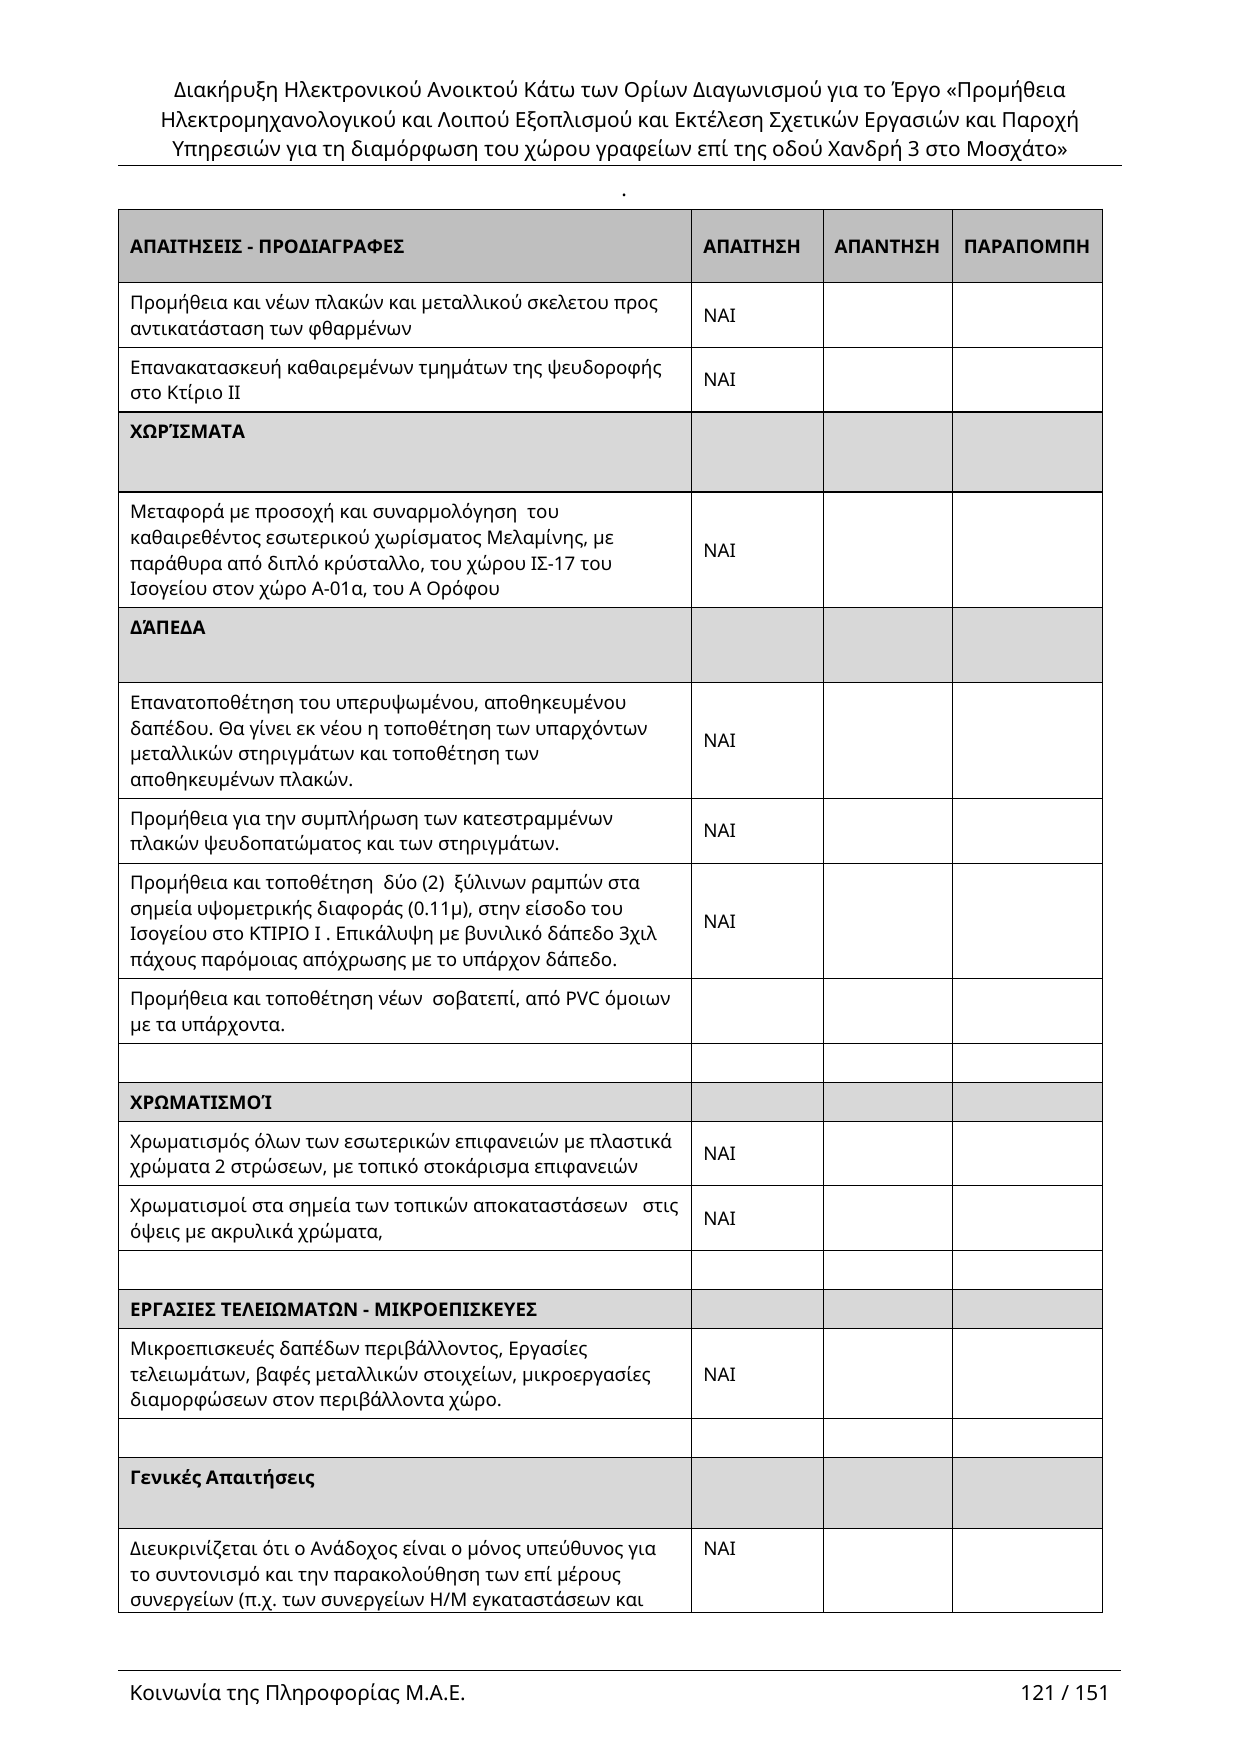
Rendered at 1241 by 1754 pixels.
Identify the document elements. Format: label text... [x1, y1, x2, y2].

table_cell [692, 1290, 823, 1328]
table_cell [953, 493, 1102, 607]
table_cell [692, 1419, 823, 1457]
table_cell [692, 1044, 823, 1082]
table_cell [953, 1122, 1102, 1185]
table_cell ΧΡΩΜΑΤΙΣΜΟΊ [119, 1083, 691, 1121]
table_cell [824, 1044, 952, 1082]
table_cell [953, 1251, 1102, 1289]
table_cell [953, 864, 1102, 978]
table_cell [824, 1251, 952, 1289]
table_cell [953, 1290, 1102, 1328]
table_cell [824, 283, 952, 347]
table_cell Χρωματισμός όλων των εσωτερικών επιφανειών με πλαστικά χρώματα 2 στρώσεων, με τοπικό στοκάρισμα επιφανειών [119, 1122, 691, 1185]
table_header ΑΠΑΙΤΗΣΕΙΣ - ΠΡΟΔΙΑΓΡΑΦΕΣ [119, 210, 691, 282]
table_cell [824, 683, 952, 798]
table_cell [953, 1329, 1102, 1418]
table_cell [953, 1458, 1102, 1528]
table_cell [824, 1419, 952, 1457]
table_header ΑΠΑΝΤΗΣΗ [824, 210, 952, 282]
table_cell [824, 864, 952, 978]
table_cell ΔΆΠΕΔΑ [119, 608, 691, 682]
table_header ΠΑΡΑΠΟΜΠΗ [953, 210, 1102, 282]
table_cell [692, 413, 823, 491]
table_cell [119, 1419, 691, 1457]
table_cell [692, 979, 823, 1043]
table_cell [953, 348, 1102, 411]
table_cell [953, 979, 1102, 1043]
table_cell [824, 1458, 952, 1528]
table_cell [824, 1290, 952, 1328]
table_cell [692, 1083, 823, 1121]
table_cell ΝΑΙ [692, 493, 823, 607]
table_cell [824, 493, 952, 607]
table_cell [953, 1186, 1102, 1250]
table_cell Μικροεπισκευές δαπέδων περιβάλλοντος, Εργασίες τελειωμάτων, βαφές μεταλλικών στοιχείων, μικροεργασίες διαμορφώσεων στον περιβάλλοντα χώρο. [119, 1329, 691, 1418]
table_cell Επανατοποθέτηση του υπερυψωμένου, αποθηκευμένου δαπέδου. Θα γίνει εκ νέου η τοποθέτηση των υπαρχόντων μεταλλικών στηριγμάτων και τοποθέτηση των αποθηκευμένων πλακών. [119, 683, 691, 798]
table_cell [824, 1186, 952, 1250]
table_cell [953, 1044, 1102, 1082]
table_cell [824, 348, 952, 411]
table_cell [824, 413, 952, 491]
table_cell [953, 1083, 1102, 1121]
table_cell [953, 283, 1102, 347]
table_header ΑΠΑΙΤΗΣΗ [692, 210, 823, 282]
table_cell ΝΑΙ [692, 799, 823, 862]
table_cell [953, 608, 1102, 682]
table_cell Προμήθεια για την συμπλήρωση των κατεστραμμένων πλακών ψευδοπατώματος και των στηριγμάτων. [119, 799, 691, 862]
table_cell [824, 1122, 952, 1185]
table_cell Επανακατασκευή καθαιρεμένων τμημάτων της ψευδοροφής στο Κτίριο ΙΙ [119, 348, 691, 411]
table_cell ΝΑΙ [692, 1529, 823, 1612]
table_cell [824, 608, 952, 682]
table_cell Προμήθεια και τοποθέτηση νέων σοβατεπί, από PVC όμοιων με τα υπάρχοντα. [119, 979, 691, 1043]
table_cell ΝΑΙ [692, 283, 823, 347]
table_cell ΧΩΡΊΣΜΑΤΑ [119, 413, 691, 491]
table_cell [824, 1529, 952, 1612]
table_cell [692, 1458, 823, 1528]
table_cell [692, 608, 823, 682]
table_cell [692, 1251, 823, 1289]
table_cell Προμήθεια και τοποθέτηση δύο (2) ξύλινων ραμπών στα σημεία υψομετρικής διαφοράς (0.11μ), στην είσοδο του Ισογείου στο ΚΤΙΡΙΟ Ι . Επικάλυψη με βυνιλικό δάπεδο 3χιλ πάχους παρόμοιας απόχρωσης με το υπάρχον δάπεδο. [119, 864, 691, 978]
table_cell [119, 1529, 691, 1612]
table_cell Μεταφορά με προσοχή και συναρμολόγηση του καθαιρεθέντος εσωτερικού χωρίσματος Μελαμίνης, με παράθυρα από διπλό κρύσταλλο, του χώρου ΙΣ-17 του Ισογείου στον χώρο Α-01α, του Α Ορόφου [119, 493, 691, 607]
table_cell Προμήθεια και νέων πλακών και μεταλλικού σκελετου προς αντικατάσταση των φθαρμένων [119, 283, 691, 347]
table_cell Χρωματισμοί στα σημεία των τοπικών αποκαταστάσεων στις όψεις με ακρυλικά χρώματα, [119, 1186, 691, 1250]
table_cell Γενικές Απαιτήσεις [119, 1458, 691, 1528]
table_cell [119, 1044, 691, 1082]
table_cell [953, 1529, 1102, 1612]
table_cell ΝΑΙ [692, 683, 823, 798]
table_cell [824, 1083, 952, 1121]
table_cell ΕΡΓΑΣΙΕΣ ΤΕΛΕΙΩΜΑΤΩΝ - ΜΙΚΡΟΕΠΙΣΚΕΥΕΣ [119, 1290, 691, 1328]
table_cell ΝΑΙ [692, 1186, 823, 1250]
table_cell [824, 1329, 952, 1418]
table_cell ΝΑΙ [692, 348, 823, 411]
table_cell ΝΑΙ [692, 864, 823, 978]
table_cell [953, 799, 1102, 862]
table_cell [824, 799, 952, 862]
table_cell [953, 413, 1102, 491]
table_cell [119, 1251, 691, 1289]
table_cell [953, 1419, 1102, 1457]
table_cell [824, 979, 952, 1043]
table_cell ΝΑΙ [692, 1122, 823, 1185]
table_cell [953, 683, 1102, 798]
table_cell ΝΑΙ [692, 1329, 823, 1418]
